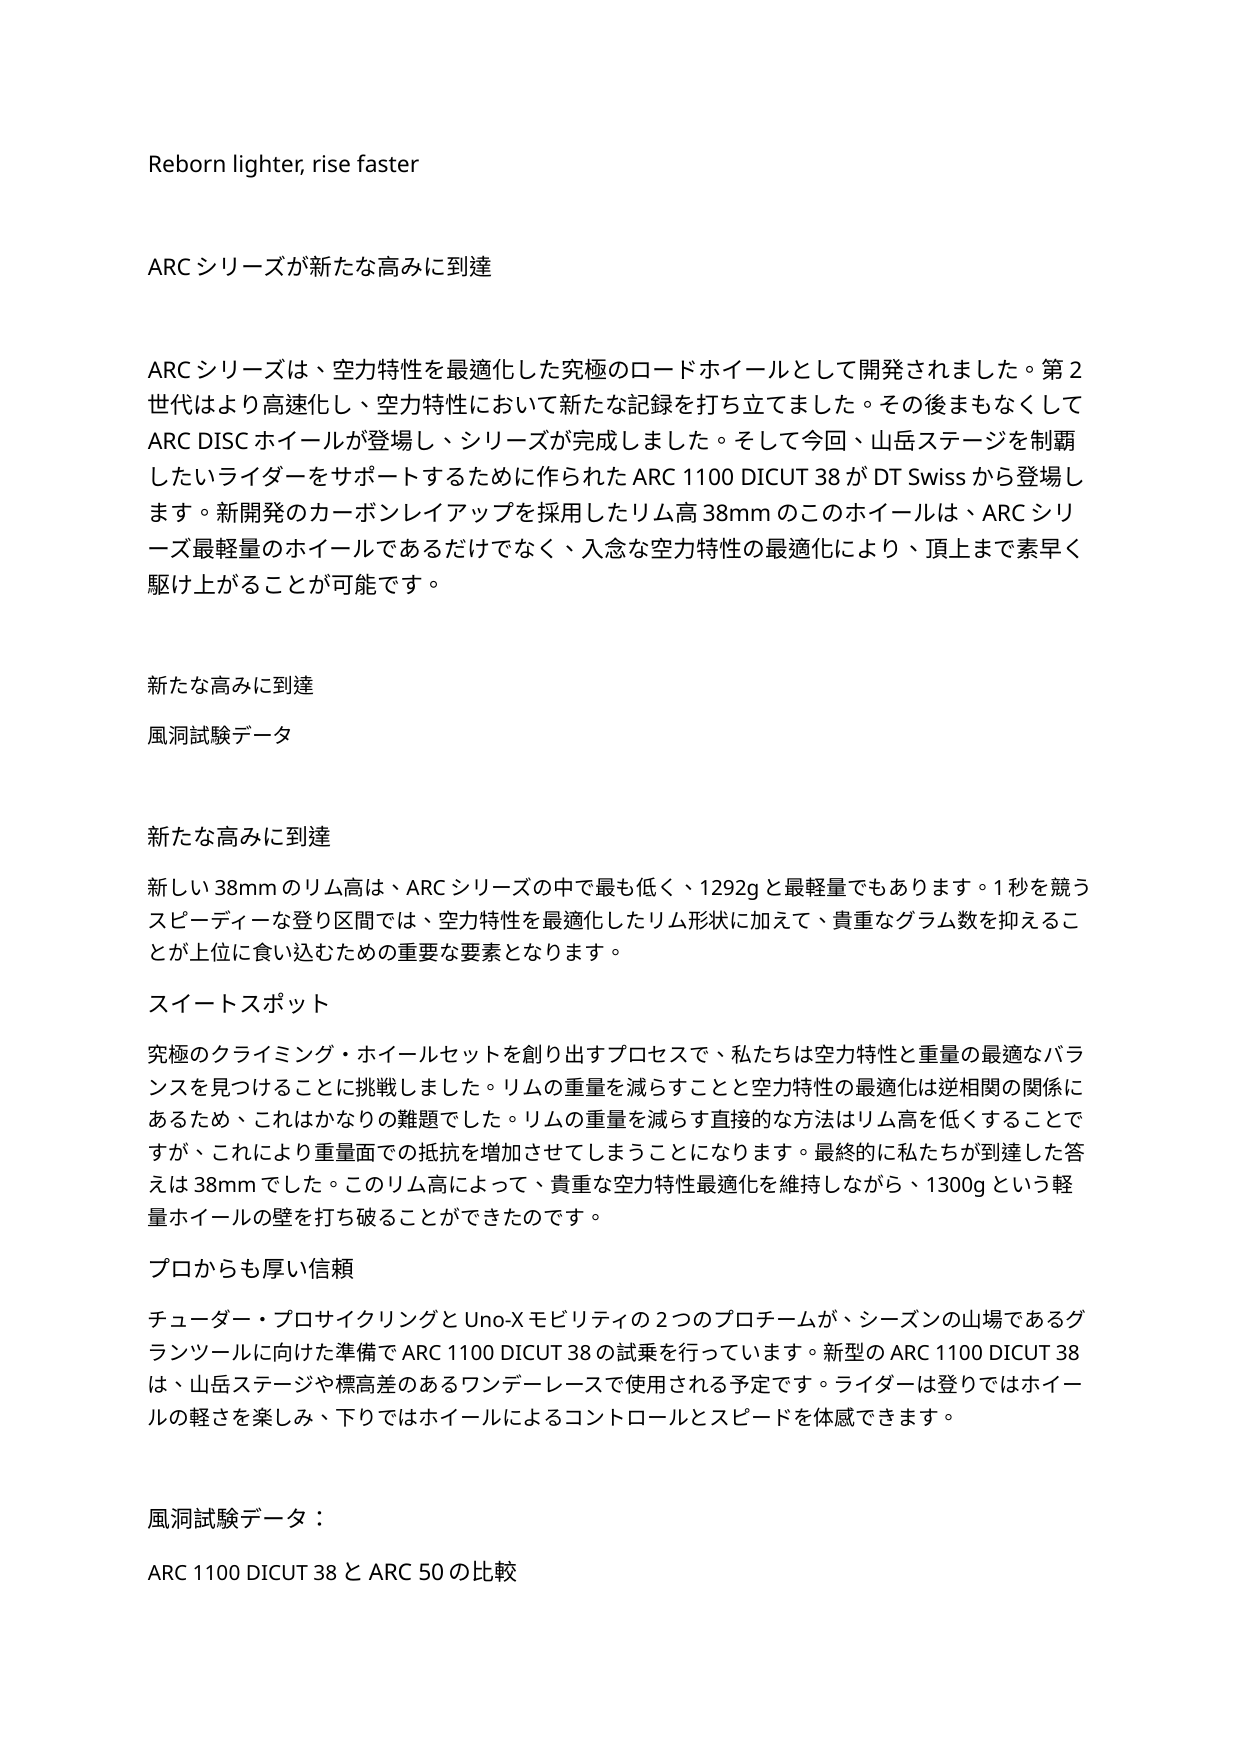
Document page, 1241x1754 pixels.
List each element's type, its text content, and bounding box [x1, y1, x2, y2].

text 風洞試験データ [148, 719, 1093, 749]
text ARCシリーズが新たな高みに到達 [148, 248, 1093, 282]
text 新たな高みに到達 [148, 819, 1093, 852]
text 新たな高みに到達 [148, 670, 1093, 700]
text プロからも厚い信頼 [148, 1251, 1093, 1284]
text ARC 1100 DICUT 38とARC 50の比較 [148, 1553, 1093, 1587]
text 究極のクライミング・ホイールセットを創り出すプロセスで、私たちは空力特性と重量の最適なバランスを見つけることに挑戦しました。リムの重量を減らすことと空力特性の最適化は逆相関の関係にあるため、これはかなりの難題でした。リムの重量を減らす直接的な方法はリム高を低くすることですが、これにより重量面での抵抗を増加させてしまうことになります。最終的に私たちが到達した答えは38mmでした。このリム高によって、貴重な空力特性最適化を維持しながら、1300gという軽量ホイールの壁を打ち破ることができたのです。 [148, 1038, 1093, 1232]
text ARCシリーズは、空力特性を最適化した究極のロードホイールとして開発されました。第2世代はより高速化し、空力特性において新たな記録を打ち立てました。その後まもなくしてARC DISCホイールが登場し、シリーズが完成しました。そして今回、山岳ステージを制覇したいライダーをサポートするために作られたARC 1100 DICUT 38がDT Swissから登場します。新開発のカーボンレイアップを採用したリム高38mmのこのホイールは、ARCシリーズ最軽量のホイールであるだけでなく、入念な空力特性の最適化により、頂上まで素早く駆け上がることが可能です。 [148, 351, 1093, 600]
text Reborn lighter, rise faster [148, 148, 1093, 179]
text スイートスポット [148, 986, 1093, 1019]
text 新しい38mmのリム高は、ARCシリーズの中で最も低く、1292gと最軽量でもあります。1秒を競うスピーディーな登り区間では、空力特性を最適化したリム形状に加えて、貴重なグラム数を抑えることが上位に食い込むための重要な要素となります。 [148, 871, 1093, 967]
text チューダー・プロサイクリングとUno-Xモビリティの2つのプロチームが、シーズンの山場であるグランツールに向けた準備でARC 1100 DICUT 38の試乗を行っています。新型のARC 1100 DICUT 38は、山岳ステージや標高差のあるワンデーレースで使用される予定です。ライダーは登りではホイールの軽さを楽しみ、下りではホイールによるコントロールとスピードを体感できます。 [148, 1303, 1093, 1431]
text 風洞試験データ： [148, 1501, 1093, 1534]
